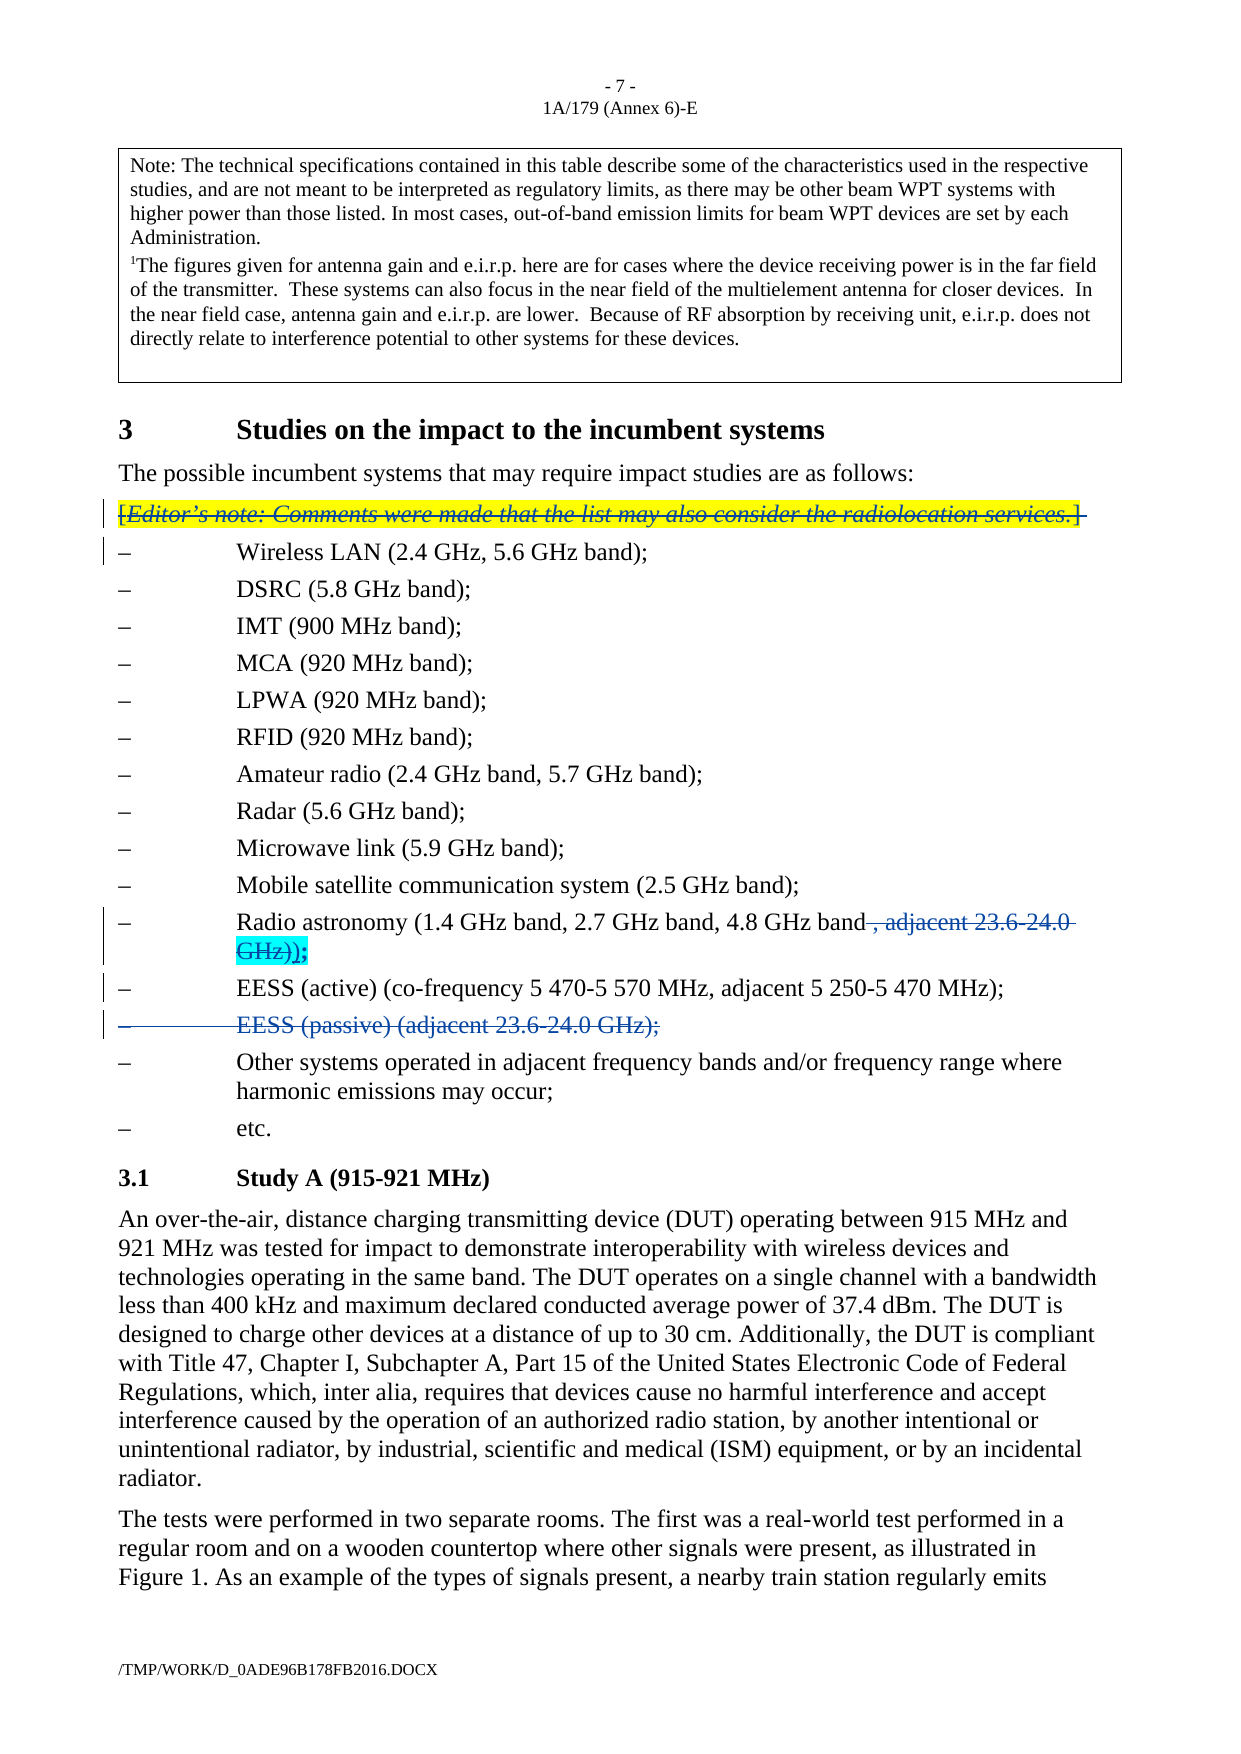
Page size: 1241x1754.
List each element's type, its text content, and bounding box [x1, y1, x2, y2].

text An over-the-air, distance charging transmitting device (DUT) operating between 915 MHz and 921 MHz was tested for impact to demonstrate interoperability with wireless devices and technologies operating in the same band. The DUT operates on a single channel with a bandwidth less than 400 kHz and maximum declared conducted average power of 37.4 dBm. The DUT is designed to charge other devices at a distance of up to 30 cm. Additionally, the DUT is compliant with Title 47, Chapter I, Subchapter A, Part 15 of the United States Electronic Code of Federal Regulations, which, inter alia, requires that devices cause no harmful interference and accept interference caused by the operation of an authorized radio station, by another intentional or unintentional radiator, by industrial, scientific and medical (ISM) equipment, or by an incidental radiator. [118, 1204, 1122, 1492]
text – EESS (active) (co-frequency 5 470-5 570 MHz, adjacent 5 250-5 470 MHz); [118, 973, 1122, 1002]
text – Mobile satellite communication system (2.5 GHz band); [118, 870, 1122, 899]
text – DSRC (5.8 GHz band); [118, 574, 1122, 602]
text – Amateur radio (2.4 GHz band, 5.7 GHz band); [118, 759, 1122, 788]
text The possible incumbent systems that may require impact studies are as follows: [118, 458, 1122, 487]
subtitle 3.1 Study A (915-921 MHz) [118, 1163, 1122, 1192]
text – etc. [118, 1113, 1122, 1142]
text – IMT (900 MHz band); [118, 611, 1122, 639]
text – Other systems operated in adjacent frequency bands and/or frequency range where harmonic emissions may occur; [118, 1047, 1122, 1105]
text – Radio astronomy (1.4 GHz band, 2.7 GHz band, 4.8 GHz band; [118, 907, 1122, 965]
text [118, 1504, 1122, 1590]
text – Wireless LAN (2.4 GHz, 5.6 GHz band); [118, 537, 1122, 565]
text – RFID (920 MHz band); [118, 722, 1122, 751]
text – Microwave link (5.9 GHz band); [118, 833, 1122, 862]
text – Radar (5.6 GHz band); [118, 796, 1122, 825]
table_cell Note: The technical specifications contained in this table describe some of the characteristics used in the respective studies, and are not meant to be interpreted as regulatory limits, as there may be other beam WPT systems with higher power than those listed. In most cases, out-of-band emission limits for beam WPT devices are set by each Administration. 1The figures given for antenna gain and e.i.r.p. here are for cases where the device receiving power is in the far field of the transmitter. These systems can also focus in the near field of the multielement antenna for closer devices. In the near field case, antenna gain and e.i.r.p. are lower. Because of RF absorption by receiving unit, e.i.r.p. does not directly relate to interference potential to other systems for these devices. [119, 149, 1121, 382]
subtitle 3 Studies on the impact to the incumbent systems [118, 412, 1122, 446]
text – MCA (920 MHz band); [118, 648, 1122, 677]
text – LPWA (920 MHz band); [118, 685, 1122, 714]
